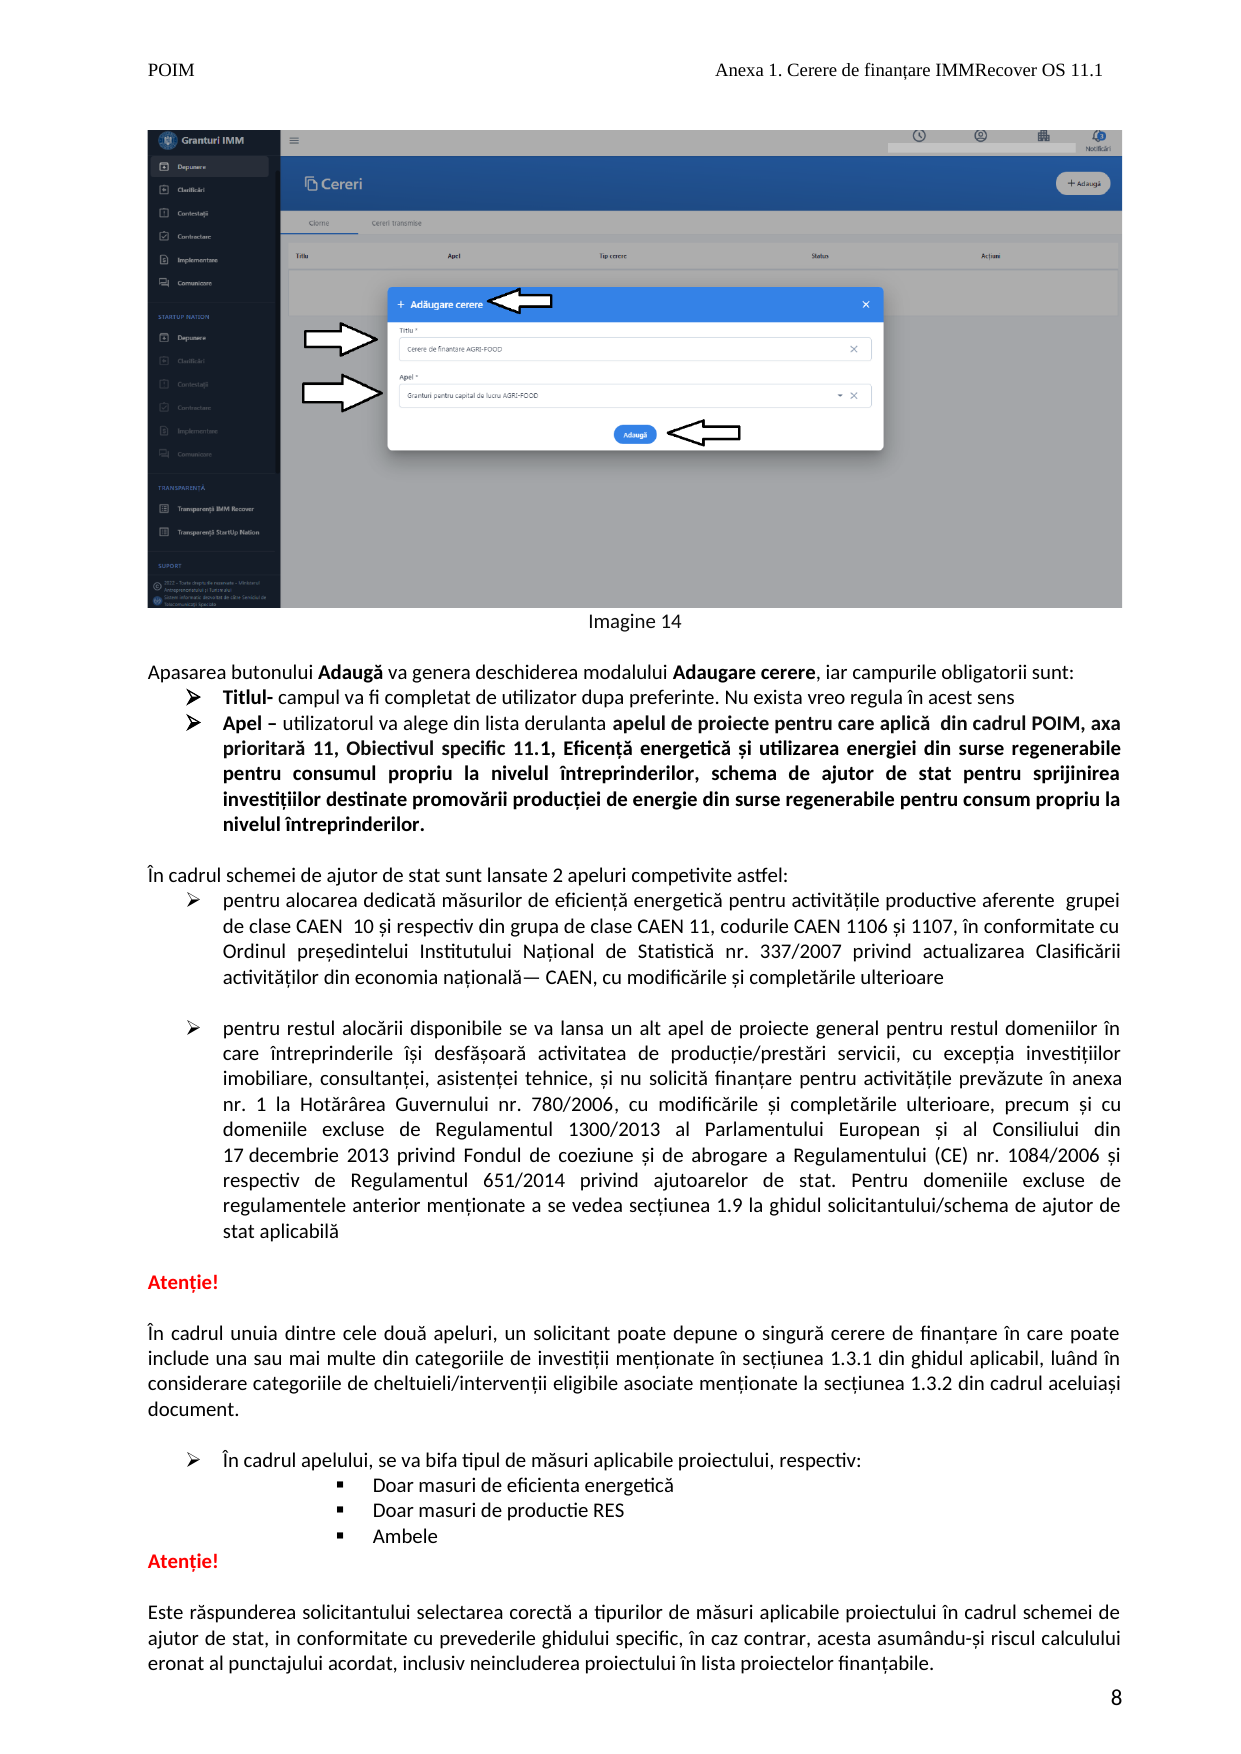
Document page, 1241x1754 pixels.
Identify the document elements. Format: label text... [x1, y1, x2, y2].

text Atenție! [148, 1548, 1122, 1574]
text Atenție! [148, 1269, 1122, 1294]
list Titlul- campul va fi completat de utilizator dupa preferinte. Nu exista vreo regula în acest sens [185, 684, 1122, 710]
text Este răspunderea solicitantului selectarea corectă a tipurilor de măsuri aplicabile proiectului în cadrul schemei de ajutor de stat, in conformitate cu prevederile ghidului specific, în caz contrar, acesta asumându-și riscul calculului eronat al punctajului acordat, inclusiv neincluderea proiectului în lista proiectelor finanțabile. [148, 1599, 1122, 1676]
text Apasarea butonului Adaugă va genera deschiderea modalului Adaugare cerere, iar campurile obligatorii sunt: [148, 659, 1122, 684]
picture [147, 130, 1123, 608]
list pentru alocarea dedicată măsurilor de eficiență energetică pentru activitățile productive aferente grupei de clase CAEN 10 și respectiv din grupa de clase CAEN 11, codurile CAEN 1106 și 1107, în conformitate cu Ordinul președintelui Institutului Național de Statistică nr. 337/2007 privind actualizarea Clasificării activităților din economia națională— CAEN, cu modificările și completările ulterioare [185, 888, 1122, 989]
list Doar masuri de productie RES [335, 1498, 1122, 1523]
text În cadrul schemei de ajutor de stat sunt lansate 2 apeluri competivite astfel: [148, 862, 1122, 888]
list Ambele [335, 1523, 1122, 1548]
list Apel – utilizatorul va alege din lista derulanta apelul de proiecte pentru care aplică din cadrul POIM, axa prioritară 11, Obiectivul specific 11.1, Eficență energetică și utilizarea energiei din surse regenerabile pentru consumul propriu la nivelul întreprinderilor, schema de ajutor de stat pentru sprijinirea investițiilor destinate promovării producției de energie din surse regenerabile pentru consum propriu la nivelul întreprinderilor. [185, 710, 1122, 837]
text În cadrul unuia dintre cele două apeluri, un solicitant poate depune o singură cerere de finanțare în care poate include una sau mai multe din categoriile de investiții menționate în secțiunea 1.3.1 din ghidul aplicabil, luând în considerare categoriile de cheltuieli/intervenţii eligibile asociate menționate la secțiunea 1.3.2 din cadrul aceluiași document. [148, 1320, 1122, 1421]
list pentru restul alocării disponibile se va lansa un alt apel de proiecte general pentru restul domeniilor în care întreprinderile își desfășoară activitatea de producție/prestări servicii, cu excepția investițiilor imobiliare, consultanței, asistenței tehnice, și nu solicită finanțare pentru activitățile prevăzute în anexa nr. 1 la Hotărârea Guvernului nr. 780/2006, cu modificările și completările ulterioare, precum și cu domeniile excluse de Regulamentul 1300/2013 al Parlamentului European și al Consiliului din 17 decembrie 2013 privind Fondul de coeziune și de abrogare a Regulamentului (CE) nr. 1084/2006 și respectiv de Regulamentul 651/2014 privind ajutoarelor de stat. Pentru domeniile excluse de regulamentele anterior menționate a se vedea secțiunea 1.9 la ghidul solicitantului/schema de ajutor de stat aplicabilă [185, 1015, 1122, 1243]
list În cadrul apelului, se va bifa tipul de măsuri aplicabile proiectului, respectiv: [185, 1447, 1122, 1472]
list Doar masuri de eficienta energetică [335, 1472, 1122, 1498]
list Imagine 14 [148, 608, 1122, 633]
